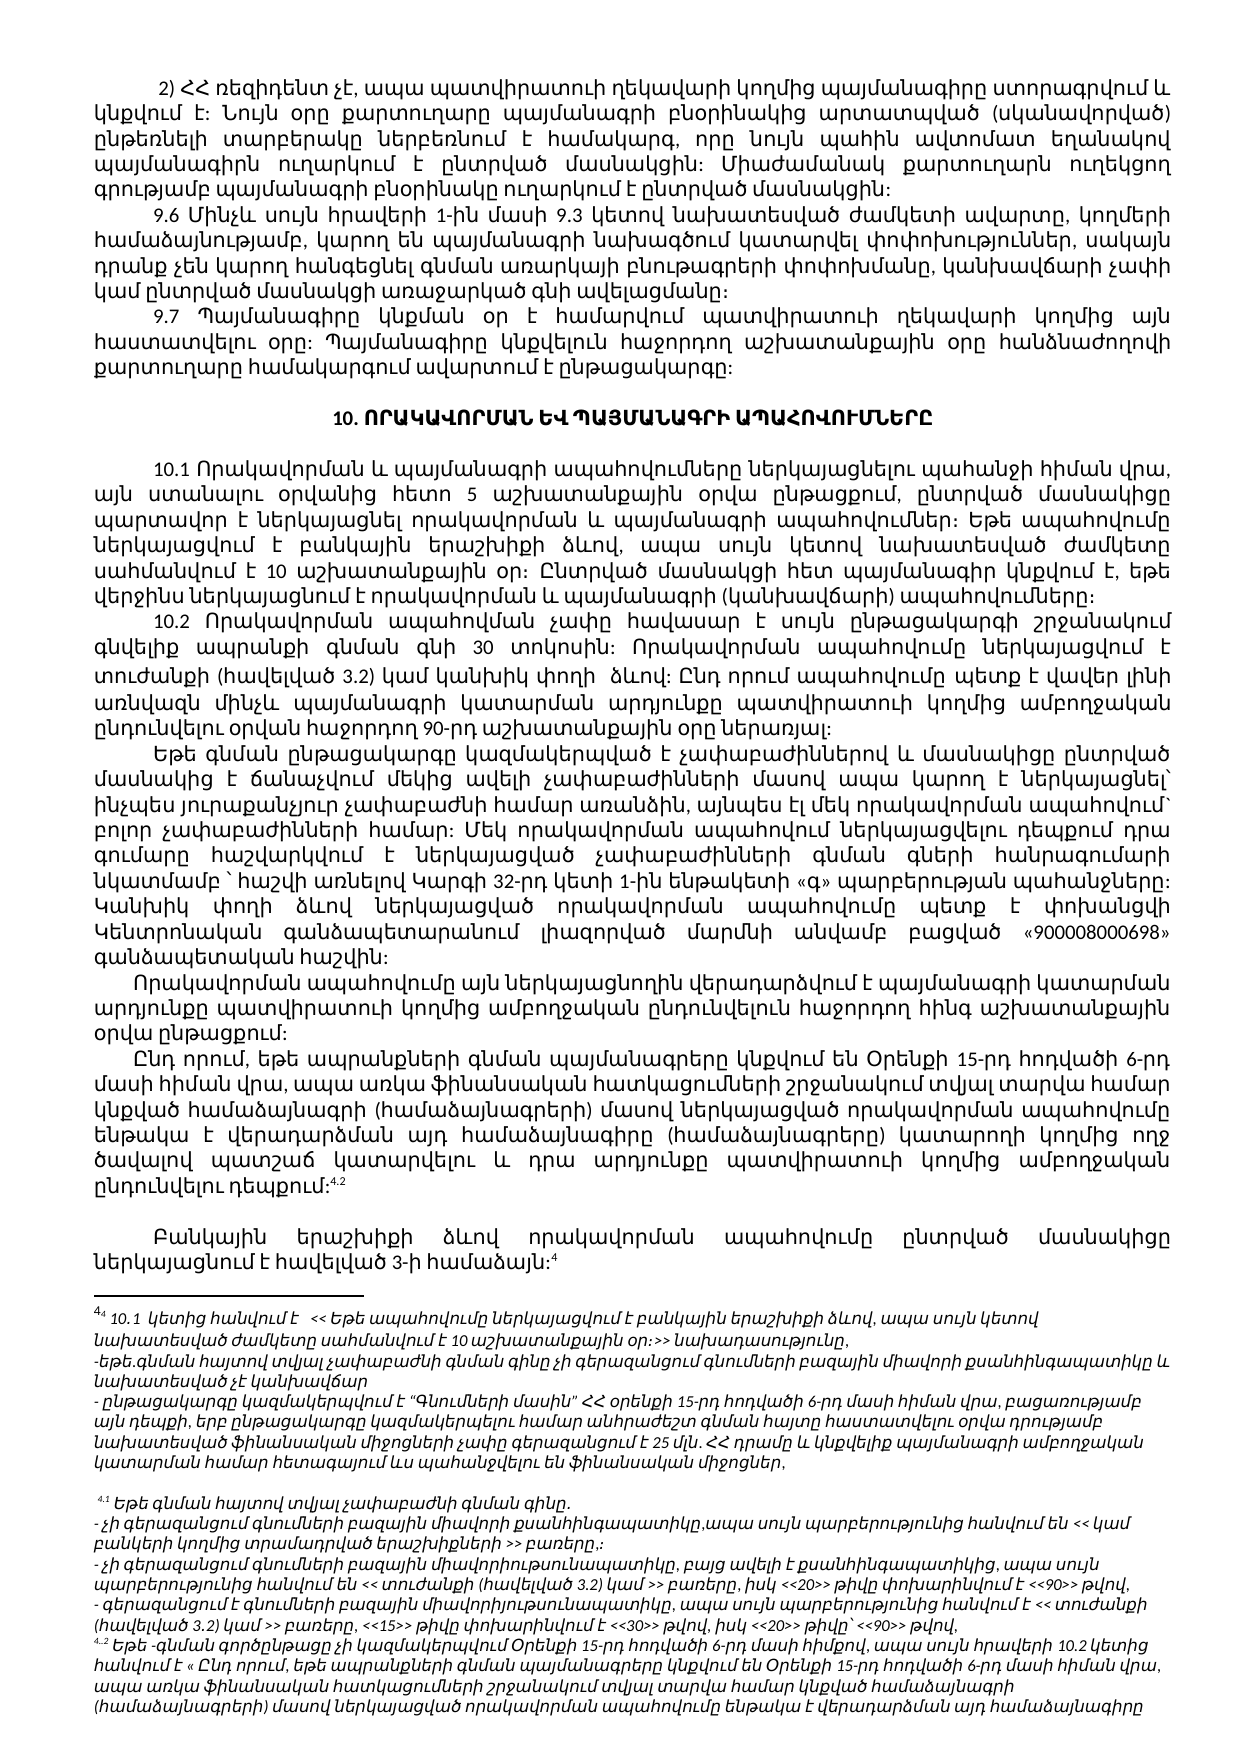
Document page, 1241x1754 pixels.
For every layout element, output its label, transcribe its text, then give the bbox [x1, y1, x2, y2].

text 10. ՈՐԱԿԱՎՈՐՄԱՆ ԵՎ ՊԱՅՄԱՆԱԳՐԻ ԱՊԱՀՈՎՈՒՄՆԵՐԸ [94, 405, 1171, 431]
text Բանկային երաշխիքի ձևով որակավորման ապահովումը ընտրված մասնակիցը ներկայացնում է հավելված 3-ի համաձայն: [94, 1224, 1171, 1275]
text 10.2 Որակավորման ապահովման չափը հավասար է սույն ընթացակարգի շրջանակում գնվելիք ապրանքի գնման գնի 30 տոկոսին: Որակավորման ապահովումը ներկայացվում է տուժանքի (հավելված 3.2) կամ կանխիկ փողի ձևով: Ընդ որում ապահովումը պետք է վավեր լինի առնվազն մինչև պայմանագրի կատարման արդյունքը պատվիրատուի կողմից ամբողջական ընդունվելու օրվան հաջորդող 90-րդ աշխատանքային օրը ներառյալ: [94, 609, 1171, 741]
text Եթե գնման ընթացակարգը կազմակերպված է չափաբաժիններով և մասնակիցը ընտրված մասնակից է ճանաչվում մեկից ավելի չափաբաժինների մասով ապա կարող է ներկայացնել՝ ինչպես յուրաքանչյուր չափաբաժնի համար առանձին, այնպես էլ մեկ որակավորման ապահովում` բոլոր չափաբաժինների համար: Մեկ որակավորման ապահովում ներկայացվելու դեպքում դրա գումարը հաշվարկվում է ներկայացված չափաբաժինների գնման գների հանրագումարի նկատմամբ ՝ հաշվի առնելով Կարգի 32-րդ կետի 1-ին ենթակետի «գ» պարբերության պահանջները: Կանխիկ փողի ձևով ներկայացված որակավորման ապահովումը պետք է փոխանցվի Կենտրոնական գանձապետարանում լիազորված մարմնի անվամբ բացված «900008000698» գանձապետական հաշվին: [94, 741, 1171, 970]
text 9.7 Պայմանագիրը կնքման օր է համարվում պատվիրատուի ղեկավարի կողմից այն հաստատվելու օրը: Պայմանագիրը կնքվելուն հաջորդող աշխատանքային օրը հանձնաժողովի քարտուղարը համակարգում ավարտում է ընթացակարգը: [94, 304, 1171, 380]
text Որակավորման ապահովումը այն ներկայացնողին վերադարձվում է պայմանագրի կատարման արդյունքը պատվիրատուի կողմից ամբողջական ընդունվելուն հաջորդող հինգ աշխատանքային օրվա ընթացքում: [94, 970, 1171, 1046]
text 9.6 Մինչև սույն հրավերի 1-ին մասի 9.3 կետով նախատեսված ժամկետի ավարտը, կողմերի համաձայնությամբ, կարող են պայմանագրի նախագծում կատարվել փոփոխություններ, սակայն դրանք չեն կարող հանգեցնել գնման առարկայի բնութագրերի փոփոխմանը, կանխավճարի չափի կամ ընտրված մասնակցի առաջարկած գնի ավելացմանը։ [94, 202, 1171, 304]
text Ընդ որում, եթե ապրանքների գնման պայմանագրերը կնքվում են Օրենքի 15-րդ հոդվածի 6-րդ մասի հիման վրա, ապա առկա ֆինանսական հատկացումների շրջանակում տվյալ տարվա համար կնքված համաձայնագրի (համաձայնագրերի) մասով ներկայացված որակավորման ապահովումը ենթակա է վերադարձման այդ համաձայնագիրը (համաձայնագրերը) կատարողի կողմից ողջ ծավալով պատշաճ կատարվելու և դրա արդյունքը պատվիրատուի կողմից ամբողջական ընդունվելու դեպքում:4.2 [94, 1046, 1171, 1198]
text 2) ՀՀ ռեզիդենտ չէ, ապա պատվիրատուի ղեկավարի կողմից պայմանագիրը ստորագրվում և կնքվում է: Նույն օրը քարտուղարը պայմանագրի բնօրինակից արտատպված (սկանավորված) ընթեռնելի տարբերակը ներբեռնում է համակարգ, որը նույն պահին ավտոմատ եղանակով պայմանագիրն ուղարկում է ընտրված մասնակցին: Միաժամանակ քարտուղարն ուղեկցող գրությամբ պայմանագրի բնօրինակը ուղարկում է ընտրված մասնակցին: [94, 75, 1171, 202]
text 10.1 Որակավորման և պայմանագրի ապահովումները ներկայացնելու պահանջի հիման վրա, այն ստանալու օրվանից հետո 5 աշխատանքային օրվա ընթացքում, ընտրված մասնակիցը պարտավոր է ներկայացնել որակավորման և պայմանագրի ապահովումներ։ Եթե ապահովումը ներկայացվում է բանկային երաշխիքի ձևով, ապա սույն կետով նախատեսված ժամկետը սահմանվում է 10 աշխատանքային օր։ Ընտրված մասնակցի հետ պայմանագիր կնքվում է, եթե վերջինս ներկայացնում է որակավորման և պայմանագրի (կանխավճարի) ապահովումները։ [94, 456, 1171, 609]
